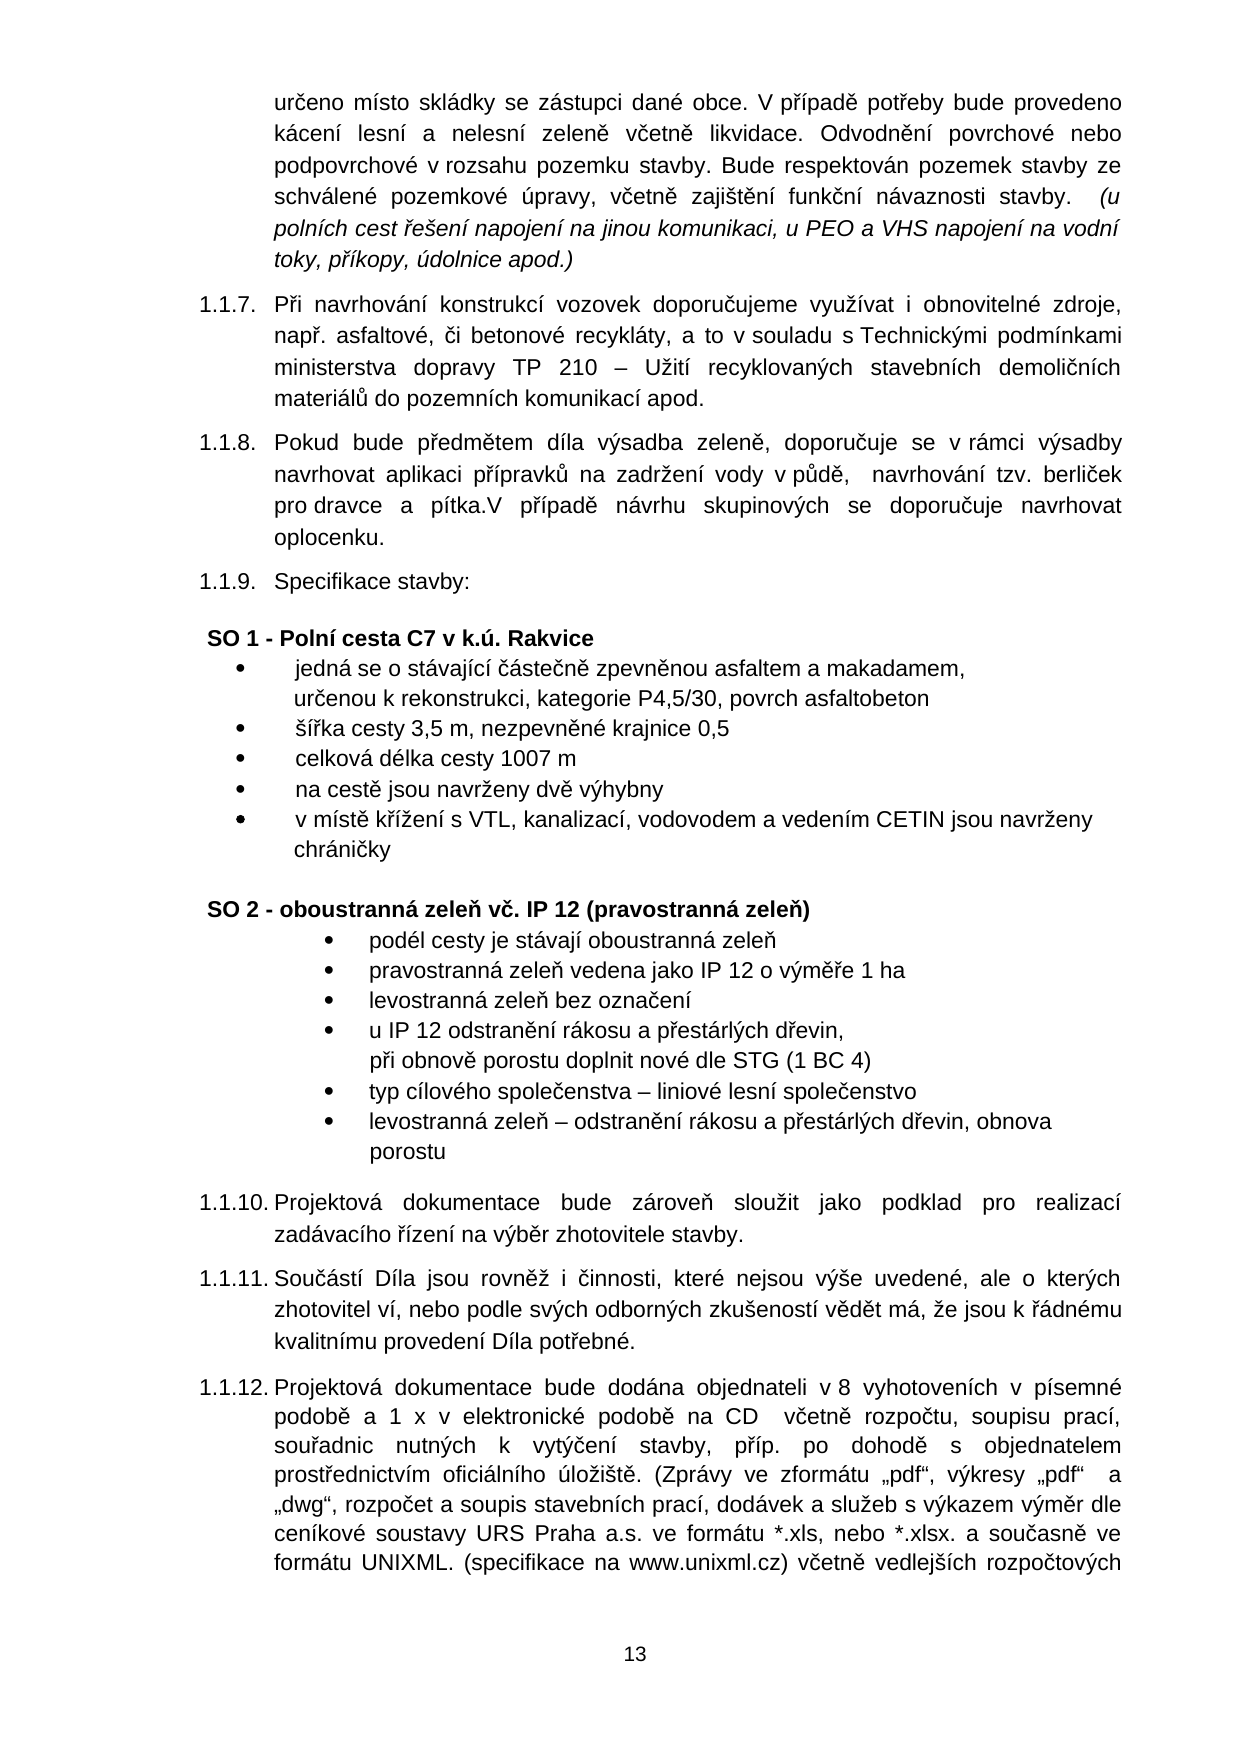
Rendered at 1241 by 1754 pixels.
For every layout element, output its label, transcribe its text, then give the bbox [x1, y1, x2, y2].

list Projektová dokumentace bude zároveň sloužit jako podklad pro realizací zadávacího řízení na výběr zhotovitele stavby. [199, 1189, 1122, 1247]
text SO 2 - oboustranná zeleň vč. IP 12 (pravostranná zeleň) [207, 896, 1122, 923]
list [199, 89, 1122, 273]
text SO 1 - Polní cesta C7 v k.ú. Rakvice [207, 624, 1122, 651]
list Při navrhování konstrukcí vozovek doporučujeme využívat i obnovitelné zdroje, např. asfaltové, či betonové recykláty, a to v souladu s Technickými podmínkami ministerstva dopravy TP 210 – Užití recyklovaných stavebních demoličních materiálů do pozemních komunikací apod. [199, 291, 1122, 412]
list Součástí Díla jsou rovněž i činnosti, které nejsou výše uvedené, ale o kterých zhotovitel ví, nebo podle svých odborných zkušeností vědět má, že jsou k řádnému kvalitnímu provedení Díla potřebné. [199, 1265, 1122, 1354]
text určenou k rekonstrukci, kategorie P4,5/30, povrch asfaltobeton [236, 685, 1122, 711]
list celková délka cesty 1007 m [236, 745, 1122, 772]
text při obnově porostu doplnit nové dle STG (1 BC 4) [325, 1047, 1122, 1074]
list typ cílového společenstva – liniové lesní společenstvo [325, 1078, 1122, 1104]
list v místě křížení s VTL, kanalizací, vodovodem a vedením CETIN jsou navrženy [236, 806, 1122, 832]
text chráničky [236, 836, 1122, 862]
list levostranná zeleň – odstranění rákosu a přestárlých dřevin, obnova [325, 1108, 1122, 1134]
list u IP 12 odstranění rákosu a přestárlých dřevin, [325, 1017, 1122, 1044]
list levostranná zeleň bez označení [325, 987, 1122, 1013]
text porostu [325, 1138, 1122, 1164]
list Specifikace stavby: [199, 568, 1122, 594]
list Pokud bude předmětem díla výsadba zeleně, doporučuje se v rámci výsadby navrhovat aplikaci přípravků na zadržení vody v půdě, navrhování tzv. berliček pro dravce a pítka.V případě návrhu skupinových se doporučuje navrhovat oplocenku. [199, 429, 1122, 550]
list podél cesty je stávají oboustranná zeleň [325, 927, 1122, 953]
list jedná se o stávající částečně zpevněnou asfaltem a makadamem, [236, 655, 1122, 681]
list šířka cesty 3,5 m, nezpevněné krajnice 0,5 [236, 715, 1122, 742]
list na cestě jsou navrženy dvě výhybny [236, 776, 1122, 802]
list pravostranná zeleň vedena jako IP 12 o výměře 1 ha [325, 957, 1122, 983]
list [199, 1372, 1122, 1576]
